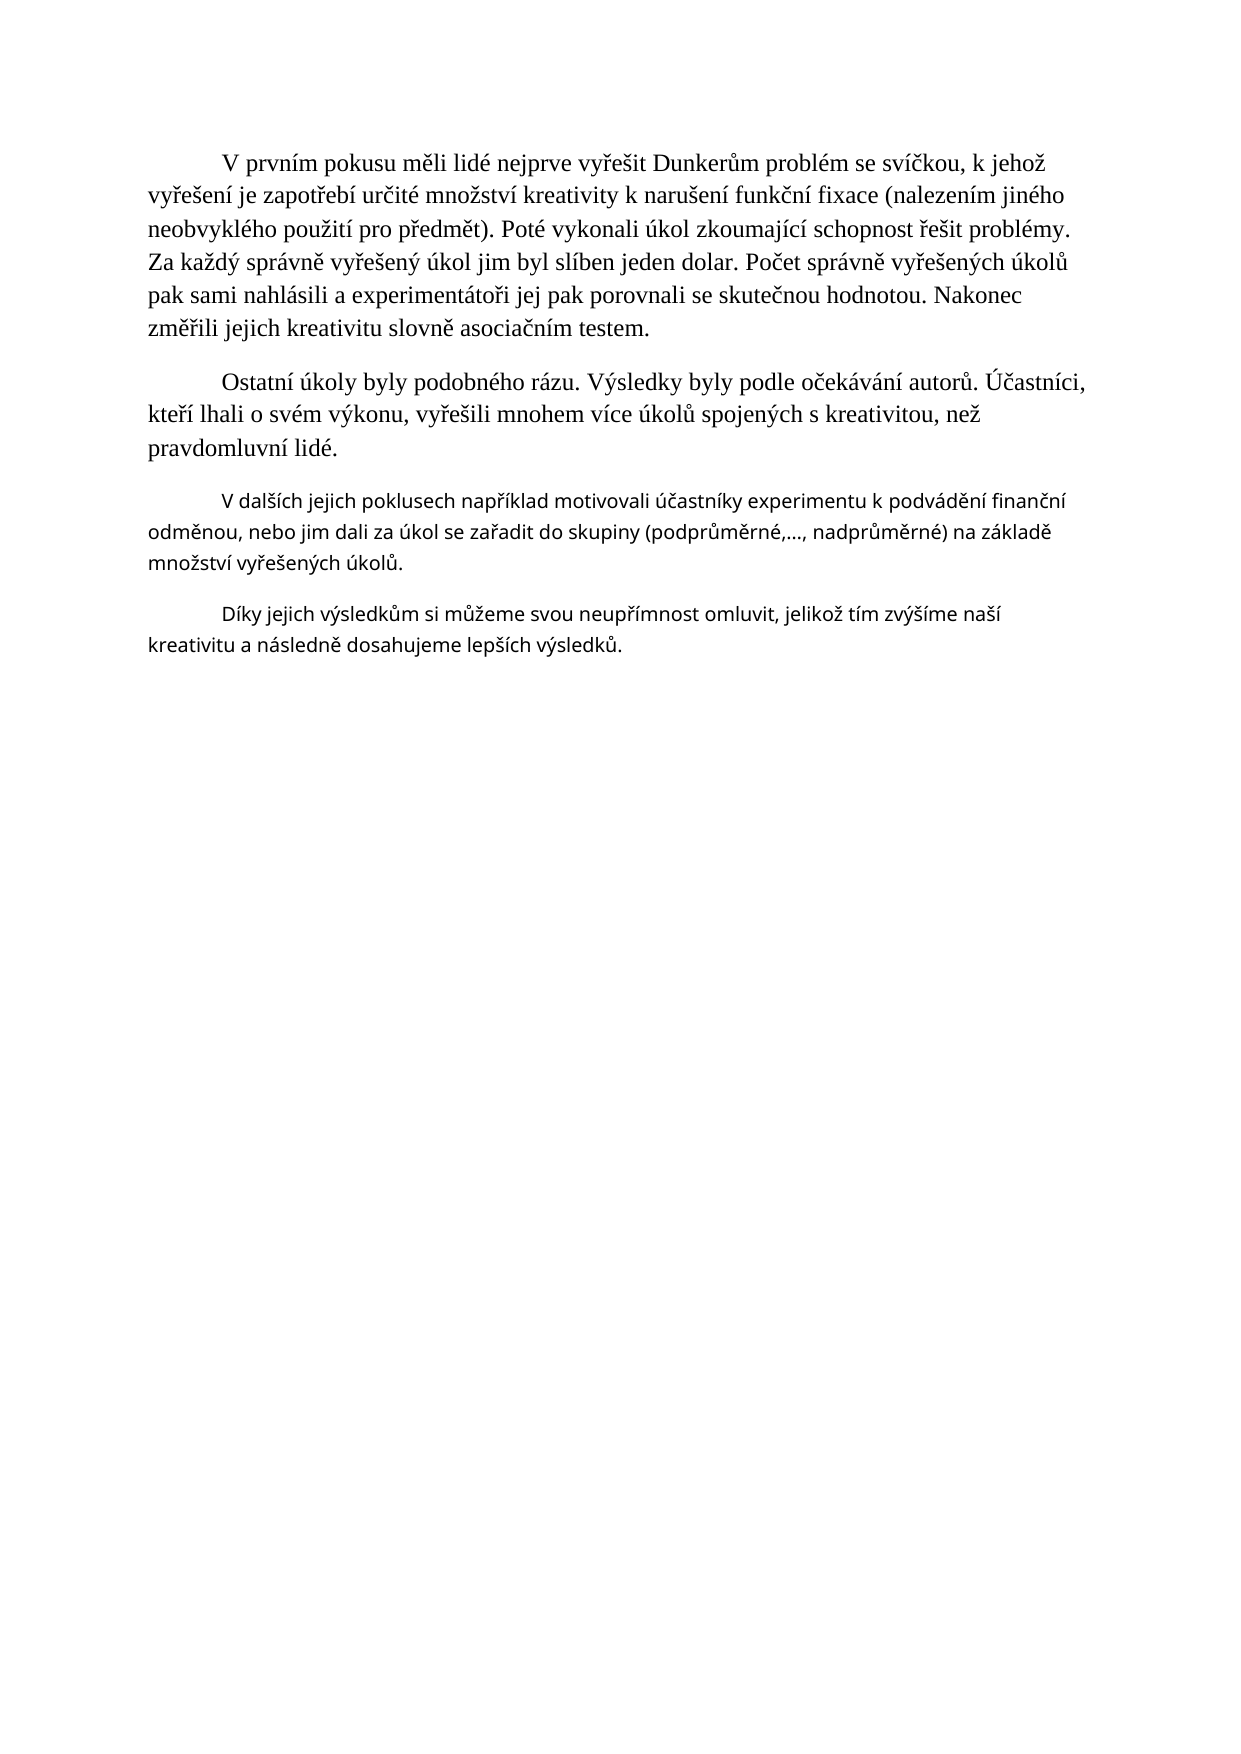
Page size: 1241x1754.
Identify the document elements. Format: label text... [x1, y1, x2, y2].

text V prvním pokusu měli lidé nejprve vyřešit Dunkerům problém se svíčkou, k jehož vyřešení je zapotřebí určité množství kreativity k narušení funkční fixace (nalezením jiného neobvyklého použití pro předmět). Poté vykonali úkol zkoumající schopnost řešit problémy. Za každý správně vyřešený úkol jim byl slíben jeden dolar. Počet správně vyřešených úkolů pak sami nahlásili a experimentátoři jej pak porovnali se skutečnou hodnotou. Nakonec změřili jejich kreativitu slovně asociačním testem. [148, 148, 1093, 341]
text V dalších jejich poklusech například motivovali účastníky experimentu k podvádění finanční odměnou, nebo jim dali za úkol se zařadit do skupiny (podprůměrné,…, nadprůměrné) na základě množství vyřešených úkolů. [148, 487, 1093, 576]
text Díky jejich výsledkům si můžeme svou neupřímnost omluvit, jelikož tím zvýšíme naší kreativitu a následně dosahujeme lepších výsledků. [148, 601, 1093, 658]
text Ostatní úkoly byly podobného rázu. Výsledky byly podle očekávání autorů. Účastníci, kteří lhali o svém výkonu, vyřešili mnohem více úkolů spojených s kreativitou, než pravdomluvní lidé. [148, 367, 1093, 462]
